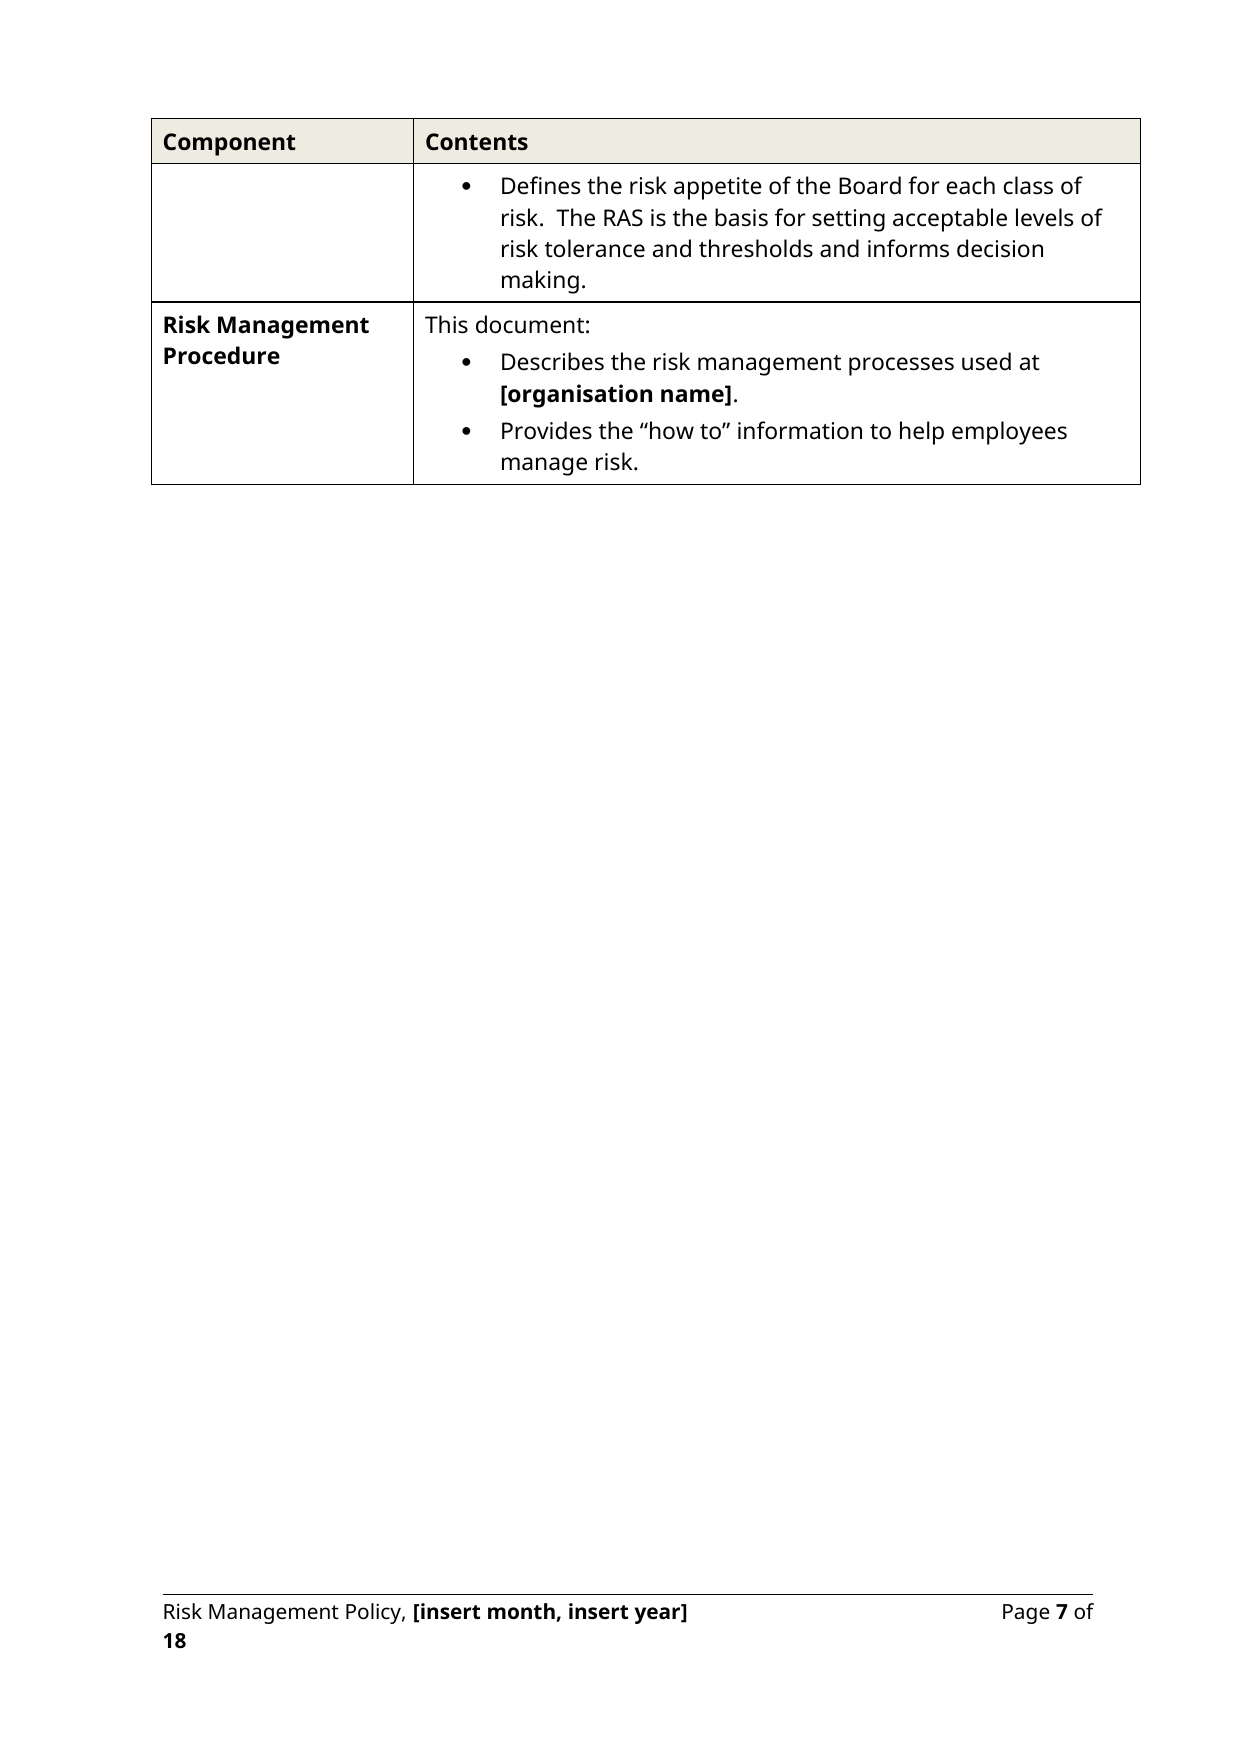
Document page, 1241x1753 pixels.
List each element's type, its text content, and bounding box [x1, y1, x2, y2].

table_cell This document: Describes the risk management processes used at [organisation name]. Provides the “how to” information to help employees manage risk. [414, 303, 1140, 484]
table_header Contents [414, 119, 1140, 163]
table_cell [152, 164, 413, 301]
table_header Component [152, 119, 413, 163]
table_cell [414, 164, 1140, 301]
table_cell Risk Management Procedure [152, 303, 413, 484]
